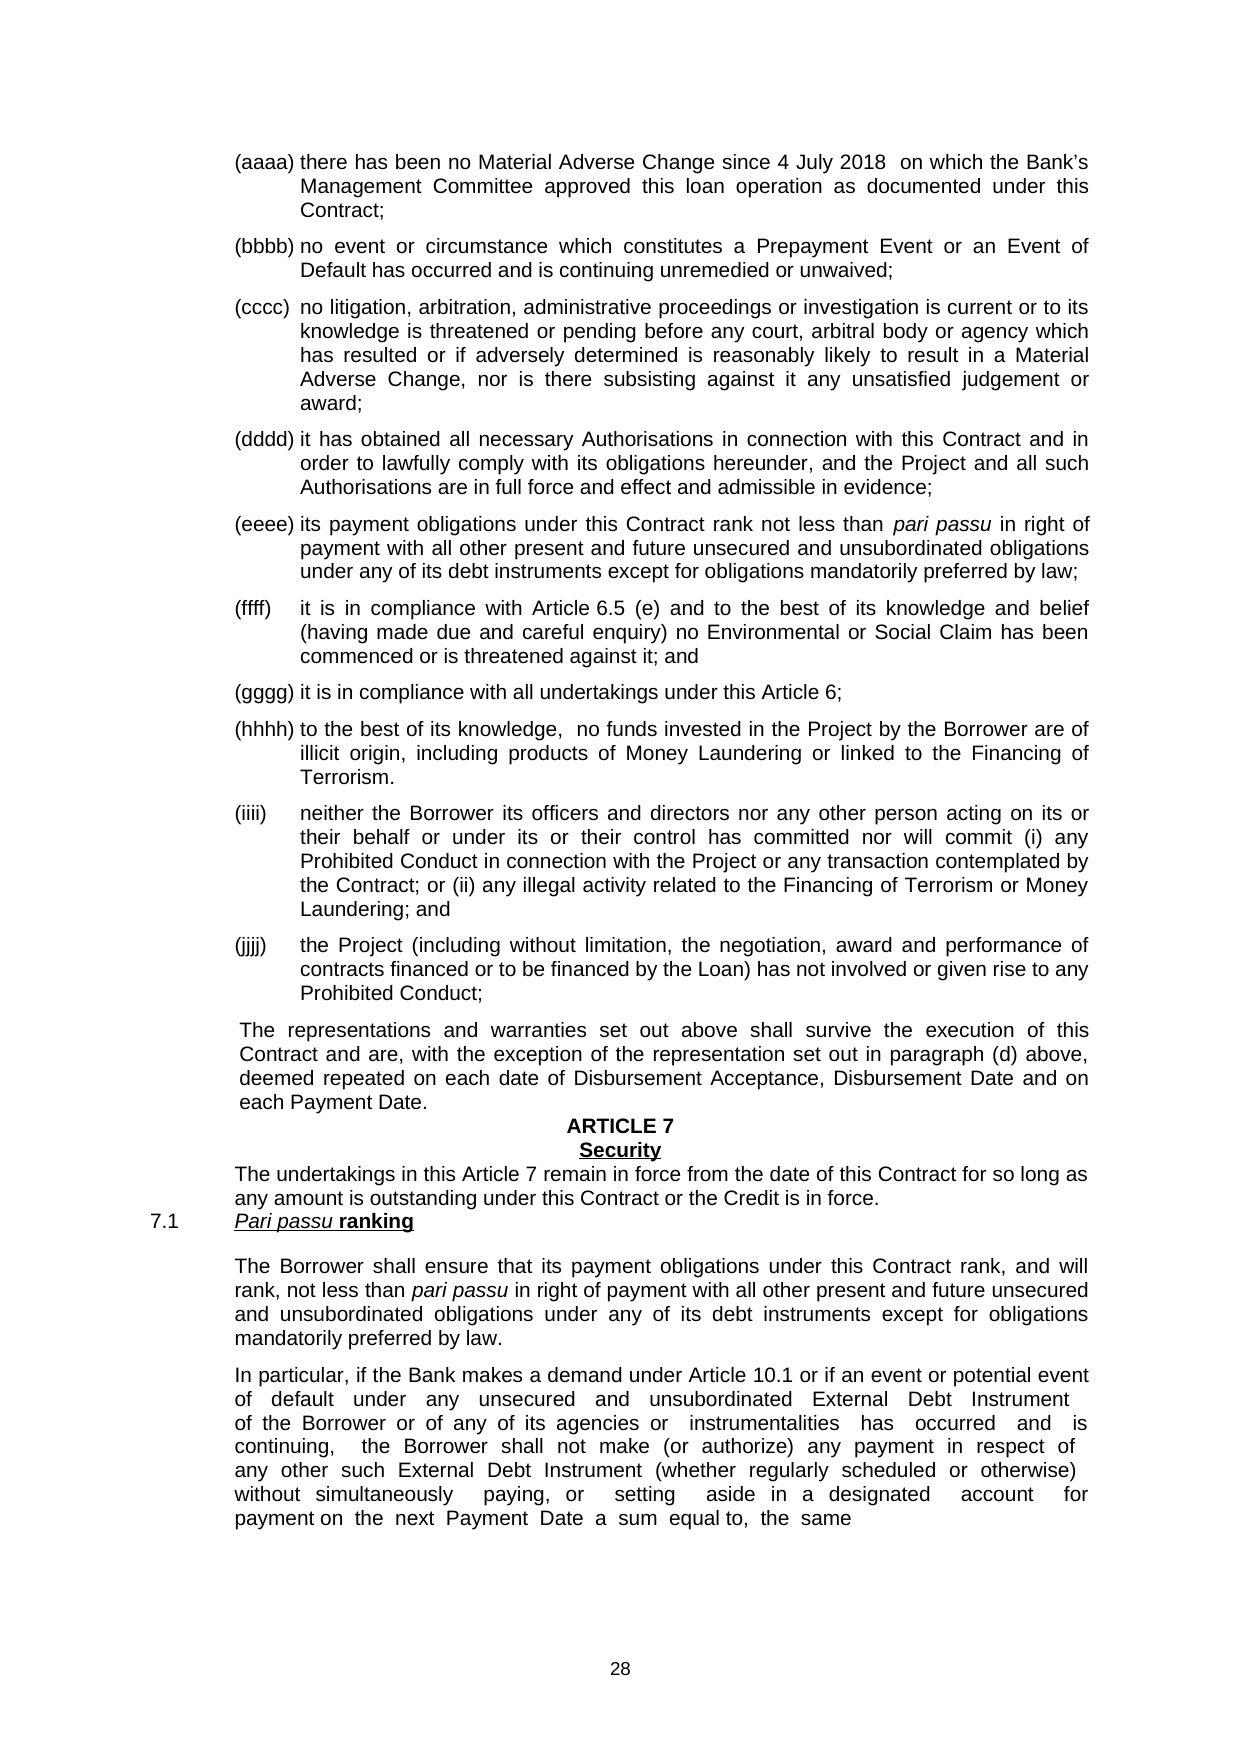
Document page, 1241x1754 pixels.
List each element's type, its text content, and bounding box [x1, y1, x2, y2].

list no litigation, arbitration, administrative proceedings or investigation is current or to its knowledge is threatened or pending before any court, arbitral body or agency which has resulted or if adversely determined is reasonably likely to result in a Material Adverse Change, nor is there subsisting against it any unsatisfied judgement or award; [234, 295, 1090, 414]
list its payment obligations under this Contract rank not less than pari passu in right of payment with all other present and future unsecured and unsubordinated obligations under any of its debt instruments except for obligations mandatorily preferred by law; [234, 511, 1090, 583]
text The Borrower shall ensure that its payment obligations under this Contract rank, and will rank, not less than pari passu in right of payment with all other present and future unsecured and unsubordinated obligations under any of its debt instruments except for obligations mandatorily preferred by law. [234, 1254, 1090, 1350]
list neither the Borrower its officers and directors nor any other person acting on its or their behalf or under its or their control has committed nor will commit (i) any Prohibited Conduct in connection with the Project or any transaction contemplated by the Contract; or (ii) any illegal activity related to the Financing of Terrorism or Money Laundering; and [234, 801, 1090, 921]
list to the best of its knowledge, no funds invested in the Project by the Borrower are of illicit origin, including products of Money Laundering or linked to the Financing of Terrorism. [234, 717, 1090, 788]
list no event or circumstance which constitutes a Prepayment Event or an Event of Default has occurred and is continuing unremedied or unwaived; [234, 234, 1090, 282]
list it has obtained all necessary Authorisations in connection with this Contract and in order to lawfully comply with its obligations hereunder, and the Project and all such Authorisations are in full force and effect and admissible in evidence; [234, 427, 1090, 499]
list the Project (including without limitation, the negotiation, award and performance of contracts financed or to be financed by the Loan) has not involved or given rise to any Prohibited Conduct; [234, 933, 1090, 1005]
list it is in compliance with Article 6.5 (e) and to the best of its knowledge and belief (having made due and careful enquiry) no Environmental or Social Claim has been commenced or is threatened against it; and [234, 596, 1090, 668]
text The undertakings in this Article 7 remain in force from the date of this Contract for so long as any amount is outstanding under this Contract or the Credit is in force. [234, 1161, 1090, 1209]
text The representations and warranties set out above shall survive the execution of this Contract and are, with the exception of the representation set out in paragraph (d) above, deemed repeated on each date of Disbursement Acceptance, Disbursement Date and on each Payment Date. [239, 1018, 1090, 1113]
list there has been no Material Adverse Change since 4 July 2018 on which the Bank’s Management Committee approved this loan operation as documented under this Contract; [234, 150, 1090, 222]
text In particular, if the Bank makes a demand under Article 10.1 or if an event or potential event of default under any unsecured and unsubordinated External Debt Instrument of the Borrower or of any of its agencies or instrumentalities has occurred and is continuing, the Borrower shall not make (or authorize) any payment in respect of any other such External Debt Instrument (whether regularly scheduled or otherwise) without simultaneously paying, or setting aside in a designated account for payment on the next Payment Date a sum equal to, the same [234, 1362, 1090, 1530]
subtitle 7.1 Pari passu ranking [150, 1209, 1090, 1233]
title Security [150, 1137, 1090, 1161]
list it is in compliance with all undertakings under this Article 6; [234, 680, 1090, 704]
